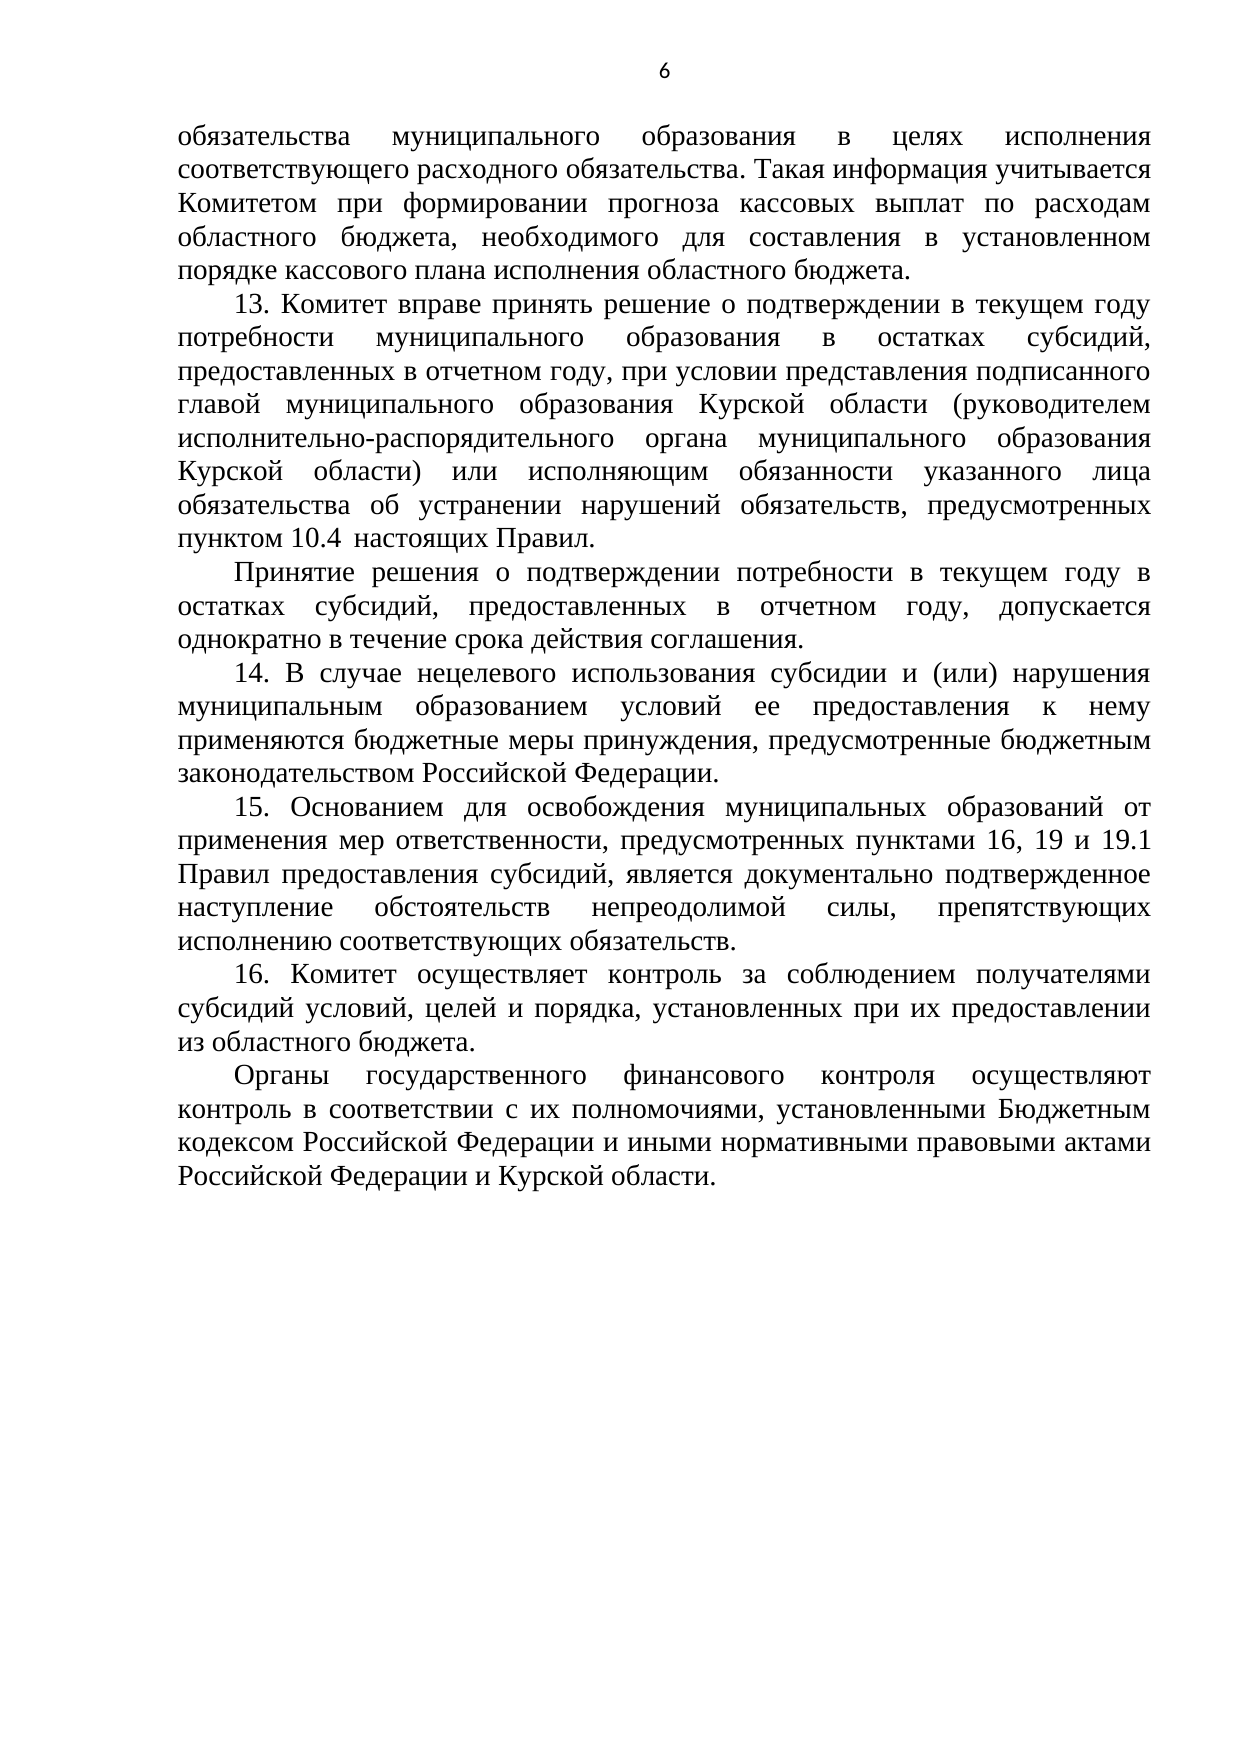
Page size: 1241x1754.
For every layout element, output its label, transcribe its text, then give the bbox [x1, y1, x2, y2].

text Органы государственного финансового контроля осуществляют контроль в соответствии с их полномочиями, установленными Бюджетным кодексом Российской Федерации и иными нормативными правовыми актами Российской Федерации и Курской области. [177, 1057, 1152, 1191]
text 16. Комитет осуществляет контроль за соблюдением получателями субсидий условий, целей и порядка, установленных при их предоставлении из областного бюджета. [177, 957, 1152, 1057]
text Принятие решения о подтверждении потребности в текущем году в остатках субсидий, предоставленных в отчетном году, допускается однократно в течение срока действия соглашения. [177, 554, 1152, 655]
text 14. В случае нецелевого использования субсидии и (или) нарушения муниципальным образованием условий ее предоставления к нему применяются бюджетные меры принуждения, предусмотренные бюджетным законодательством Российской Федерации. [177, 655, 1152, 789]
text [177, 118, 1152, 286]
text 15. Основанием для освобождения муниципальных образований от применения мер ответственности, предусмотренных пунктами 16, 19 и 19.1 Правил предоставления субсидий, является документально подтвержденное наступление обстоятельств непреодолимой силы, препятствующих исполнению соответствующих обязательств. [177, 789, 1152, 957]
text 13. Комитет вправе принять решение о подтверждении в текущем году потребности муниципального образования в остатках субсидий, предоставленных в отчетном году, при условии представления подписанного главой муниципального образования Курской области (руководителем исполнительно-распорядительного органа муниципального образования Курской области) или исполняющим обязанности указанного лица обязательства об устранении нарушений обязательств, предусмотренных пунктом 10.4 настоящих Правил. [177, 286, 1152, 554]
